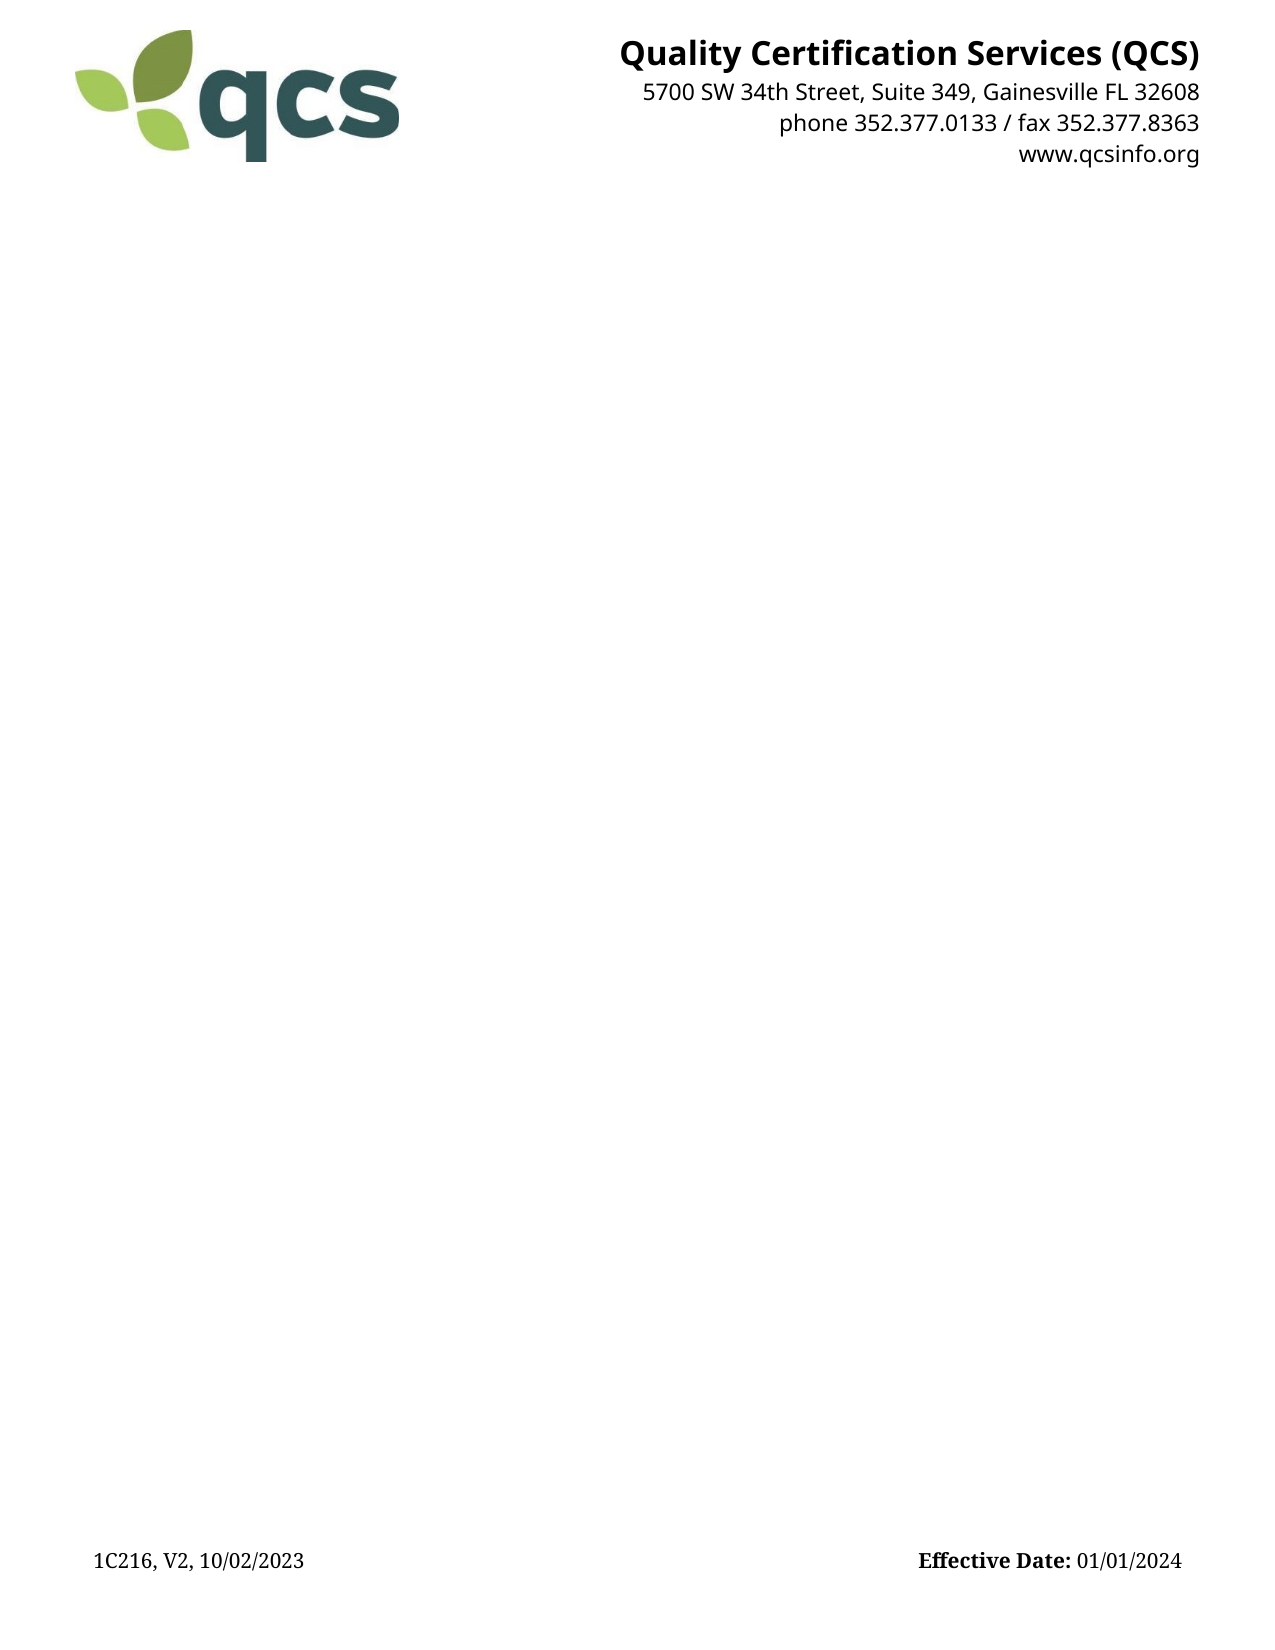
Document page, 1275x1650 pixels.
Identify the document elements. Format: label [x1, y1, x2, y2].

picture [75, 30, 399, 162]
